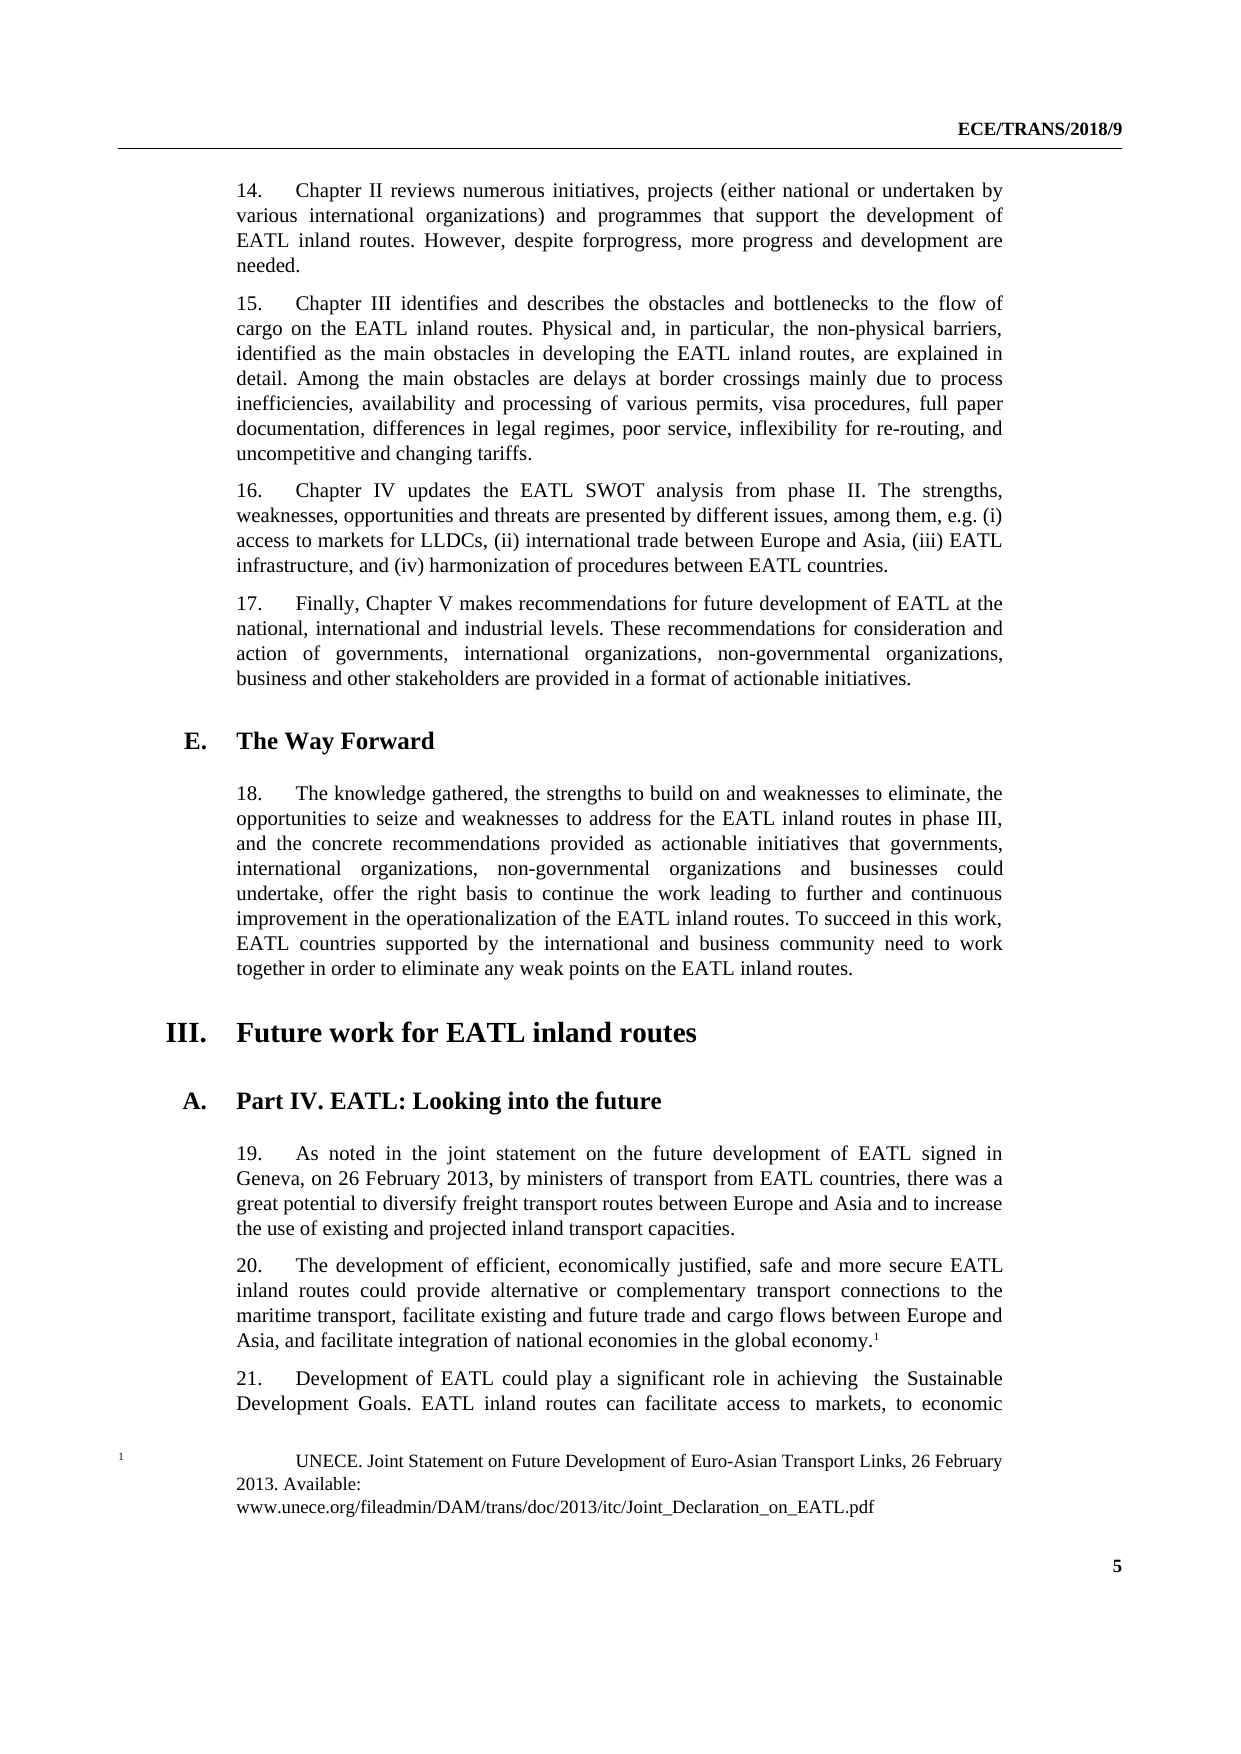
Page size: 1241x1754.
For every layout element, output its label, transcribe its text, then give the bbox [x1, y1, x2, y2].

text 19. As noted in the joint statement on the future development of EATL signed in Geneva, on 26 February 2013, by ministers of transport from EATL countries, there was a great potential to diversify freight transport routes between Europe and Asia and to increase the use of existing and projected inland transport capacities. [236, 1140, 1004, 1240]
text III. Future work for EATL inland routes [118, 1018, 1004, 1049]
text 17. Finally, Chapter V makes recommendations for future development of EATL at the national, international and industrial levels. These recommendations for consideration and action of governments, international organizations, non-governmental organizations, business and other stakeholders are provided in a format of actionable initiatives. [236, 590, 1004, 690]
text 14. Chapter II reviews numerous initiatives, projects (either national or undertaken by various international organizations) and programmes that support the development of EATL inland routes. However, despite forprogress, more progress and development are needed. [236, 177, 1004, 277]
text A. Part IV. EATL: Looking into the future [118, 1087, 1004, 1115]
text 15. Chapter III identifies and describes the obstacles and bottlenecks to the flow of cargo on the EATL inland routes. Physical and, in particular, the non-physical barriers, identified as the main obstacles in developing the EATL inland routes, are explained in detail. Among the main obstacles are delays at border crossings mainly due to process inefficiencies, availability and processing of various permits, visa procedures, full paper documentation, differences in legal regimes, poor service, inflexibility for re-routing, and uncompetitive and changing tariffs. [236, 290, 1004, 465]
text 18. The knowledge gathered, the strengths to build on and weaknesses to eliminate, the opportunities to seize and weaknesses to address for the EATL inland routes in phase III, and the concrete recommendations provided as actionable initiatives that governments, international organizations, non-governmental organizations and businesses could undertake, offer the right basis to continue the work leading to further and continuous improvement in the operationalization of the EATL inland routes. To succeed in this work, EATL countries supported by the international and business community need to work together in order to eliminate any weak points on the EATL inland routes. [236, 780, 1004, 980]
text 20. The development of efficient, economically justified, safe and more secure EATL inland routes could provide alternative or complementary transport connections to the maritime transport, facilitate existing and future trade and cargo flows between Europe and Asia, and facilitate integration of national economies in the global economy. [236, 1252, 1004, 1352]
text E. The Way Forward [118, 727, 1004, 755]
text 16. Chapter IV updates the EATL SWOT analysis from phase II. The strengths, weaknesses, opportunities and threats are presented by different issues, among them, e.g. (i) access to markets for LLDCs, (ii) international trade between Europe and Asia, (iii) EATL infrastructure, and (iv) harmonization of procedures between EATL countries. [236, 477, 1004, 577]
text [236, 1365, 1004, 1415]
